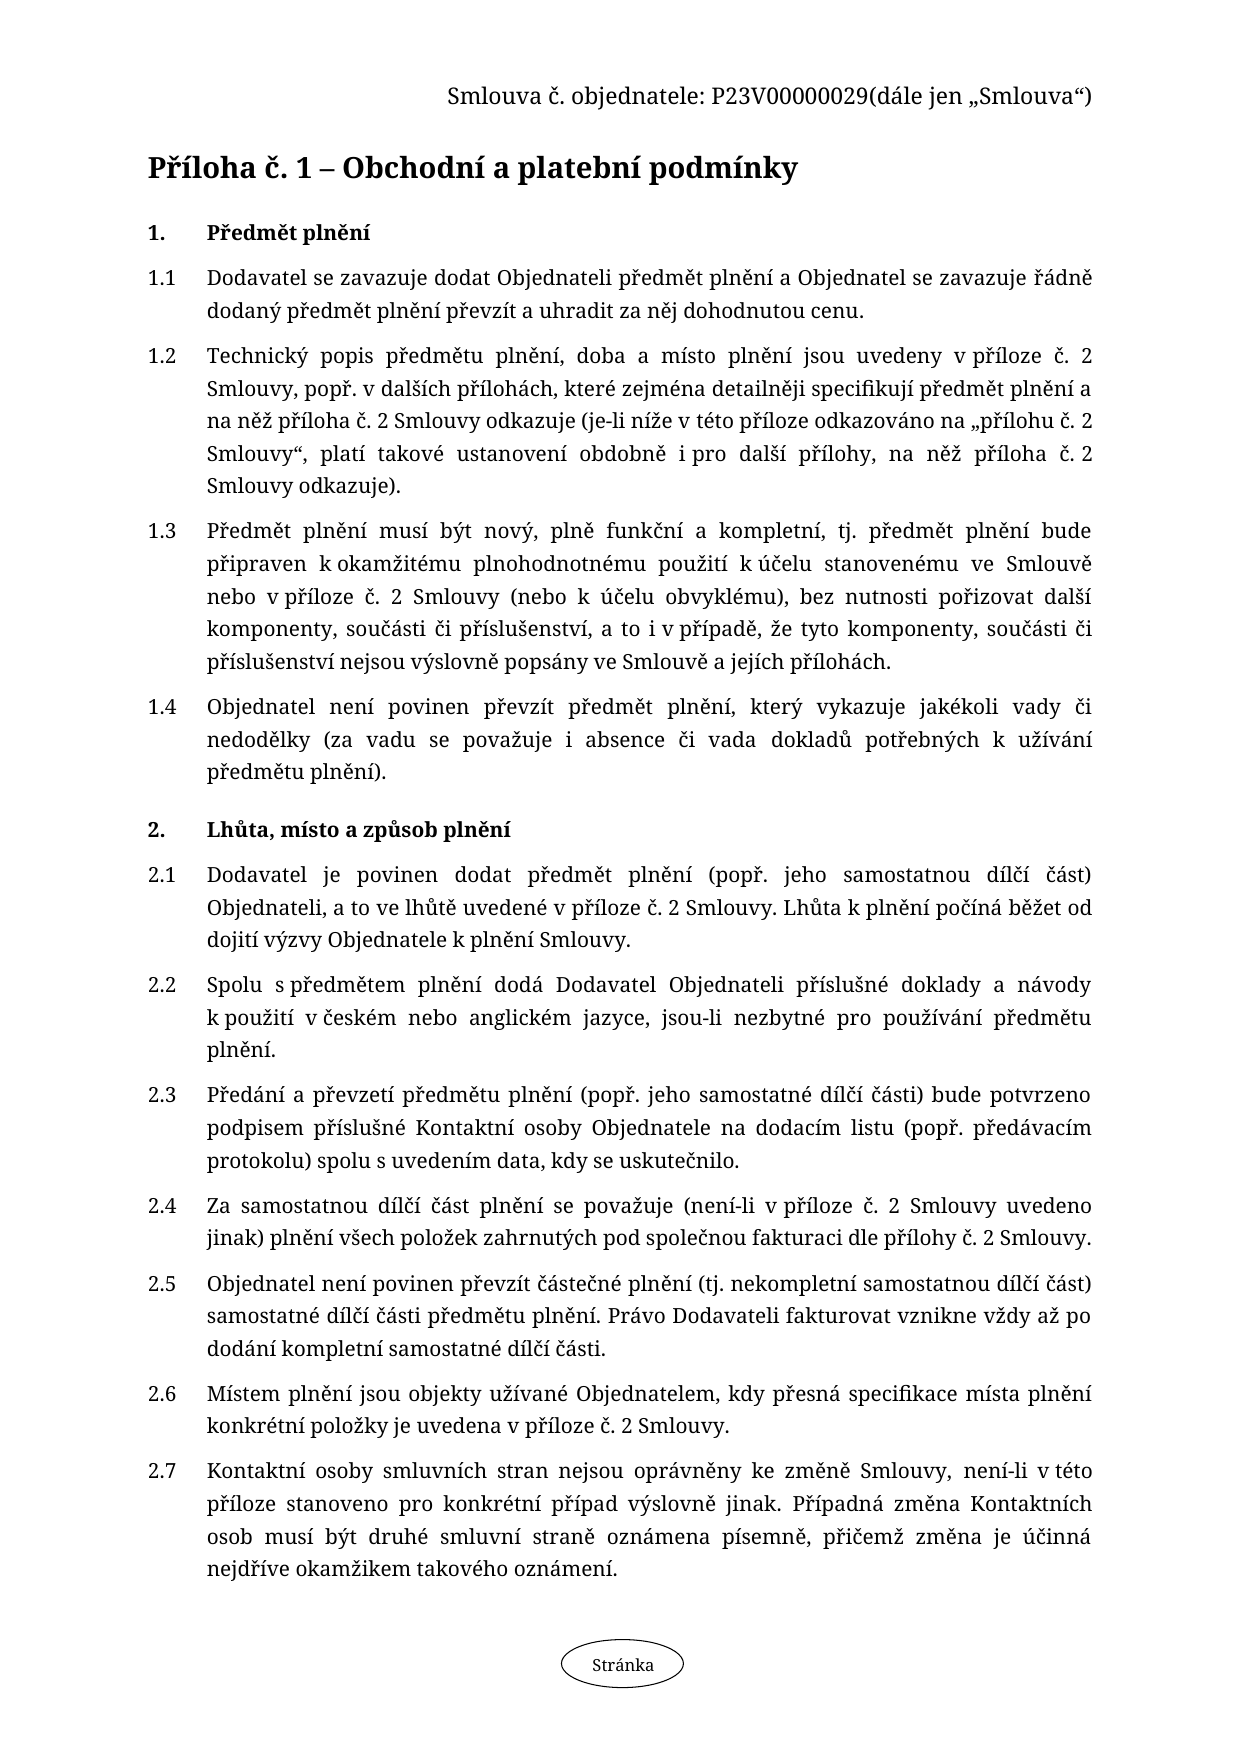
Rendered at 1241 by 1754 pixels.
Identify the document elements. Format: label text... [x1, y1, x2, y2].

text Příloha č. 1 – Obchodní a platební podmínky [148, 148, 1093, 187]
list Dodavatel se zavazuje dodat Objednateli předmět plnění a Objednatel se zavazuje řádně dodaný předmět plnění převzít a uhradit za něj dohodnutou cenu. [148, 263, 1093, 324]
list Spolu s předmětem plnění dodá Dodavatel Objednateli příslušné doklady a návody k použití v českém nebo anglickém jazyce, jsou-li nezbytné pro používání předmětu plnění. [148, 970, 1093, 1064]
list Předmět plnění [148, 218, 1093, 247]
list Dodavatel je povinen dodat předmět plnění (popř. jeho samostatnou dílčí část) Objednateli, a to ve lhůtě uvedené v příloze č. 2 Smlouvy. Lhůta k plnění počíná běžet od dojití výzvy Objednatele k plnění Smlouvy. [148, 860, 1093, 954]
list Objednatel není povinen převzít částečné plnění (tj. nekompletní samostatnou dílčí část) samostatné dílčí části předmětu plnění. Právo Dodavateli fakturovat vznikne vždy až po dodání kompletní samostatné dílčí části. [148, 1269, 1093, 1362]
list Lhůta, místo a způsob plnění [148, 815, 1093, 843]
list Místem plnění jsou objekty užívané Objednatelem, kdy přesná specifikace místa plnění konkrétní položky je uvedena v příloze č. 2 Smlouvy. [148, 1379, 1093, 1440]
list Předmět plnění musí být nový, plně funkční a kompletní, tj. předmět plnění bude připraven k okamžitému plnohodnotnému použití k účelu stanovenému ve Smlouvě nebo v příloze č. 2 Smlouvy (nebo k účelu obvyklému), bez nutnosti pořizovat další komponenty, součásti či příslušenství, a to i v případě, že tyto komponenty, součásti či příslušenství nejsou výslovně popsány ve Smlouvě a jejích přílohách. [148, 517, 1093, 675]
list Kontaktní osoby smluvních stran nejsou oprávněny ke změně Smlouvy, není-li v této příloze stanoveno pro konkrétní případ výslovně jinak. Případná změna Kontaktních osob musí být druhé smluvní straně oznámena písemně, přičemž změna je účinná nejdříve okamžikem takového oznámení. [148, 1457, 1093, 1583]
list Předání a převzetí předmětu plnění (popř. jeho samostatné dílčí části) bude potvrzeno podpisem příslušné Kontaktní osoby Objednatele na dodacím listu (popř. předávacím protokolu) spolu s uvedením data, kdy se uskutečnilo. [148, 1081, 1093, 1174]
list Za samostatnou dílčí část plnění se považuje (není-li v příloze č. 2 Smlouvy uvedeno jinak) plnění všech položek zahrnutých pod společnou fakturaci dle přílohy č. 2 Smlouvy. [148, 1191, 1093, 1252]
list Objednatel není povinen převzít předmět plnění, který vykazuje jakékoli vady či nedodělky (za vadu se považuje i absence či vada dokladů potřebných k užívání předmětu plnění). [148, 692, 1093, 786]
list Technický popis předmětu plnění, doba a místo plnění jsou uvedeny v příloze č. 2 Smlouvy, popř. v dalších přílohách, které zejména detailněji specifikují předmět plnění a na něž příloha č. 2 Smlouvy odkazuje (je-li níže v této příloze odkazováno na „přílohu č. 2 Smlouvy“, platí takové ustanovení obdobně i pro další přílohy, na něž příloha č. 2 Smlouvy odkazuje). [148, 341, 1093, 500]
